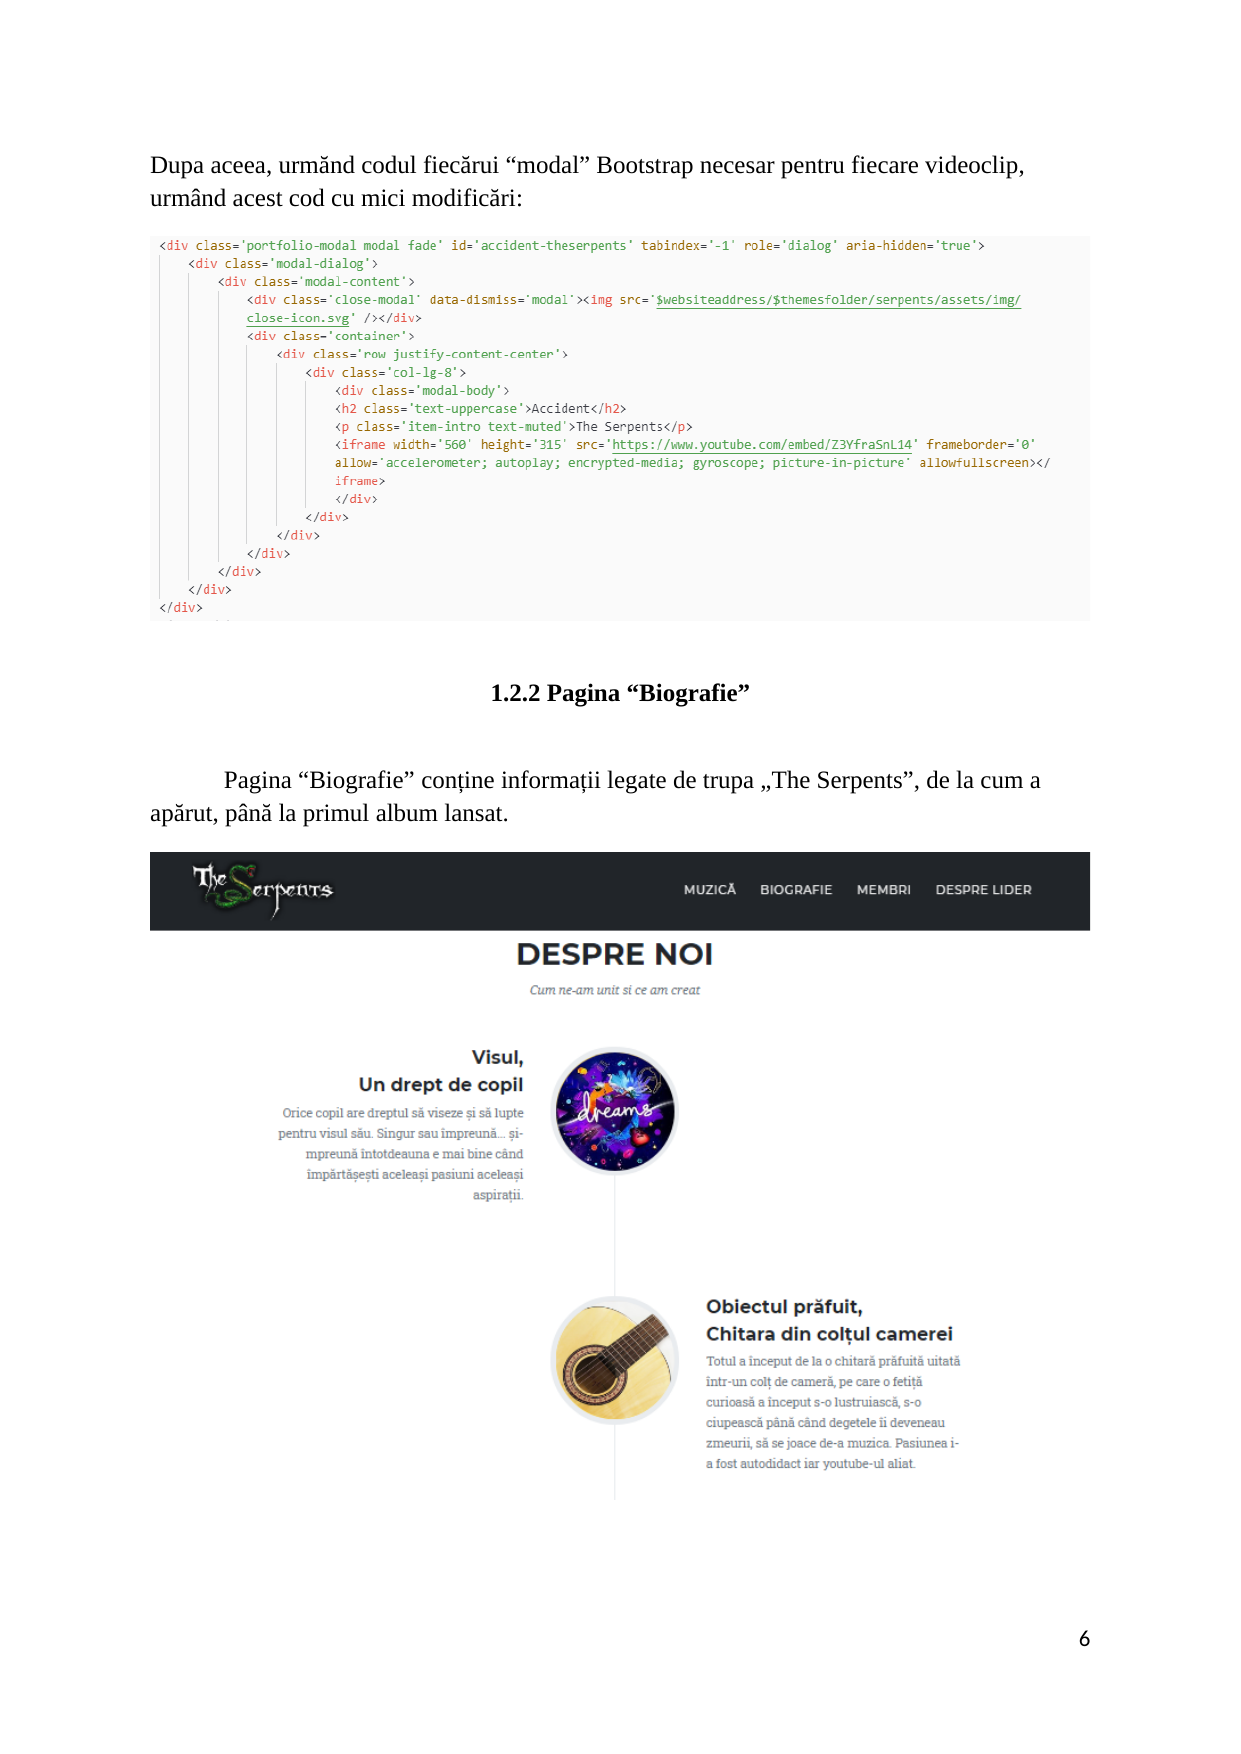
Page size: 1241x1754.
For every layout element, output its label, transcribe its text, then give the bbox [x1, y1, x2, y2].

picture [150, 236, 1091, 621]
text 1.2.2 Pagina “Biografie” [150, 678, 1090, 707]
text Dupa aceea, urmănd codul fiecărui “modal” Bootstrap necesar pentru fiecare videoclip, urmând acest cod cu mici modificări: [150, 150, 1090, 212]
picture [150, 852, 1091, 1500]
text Pagina “Biografie” conține informații legate de trupa „The Serpents”, de la cum a apărut, până la primul album lansat. [150, 765, 1090, 827]
